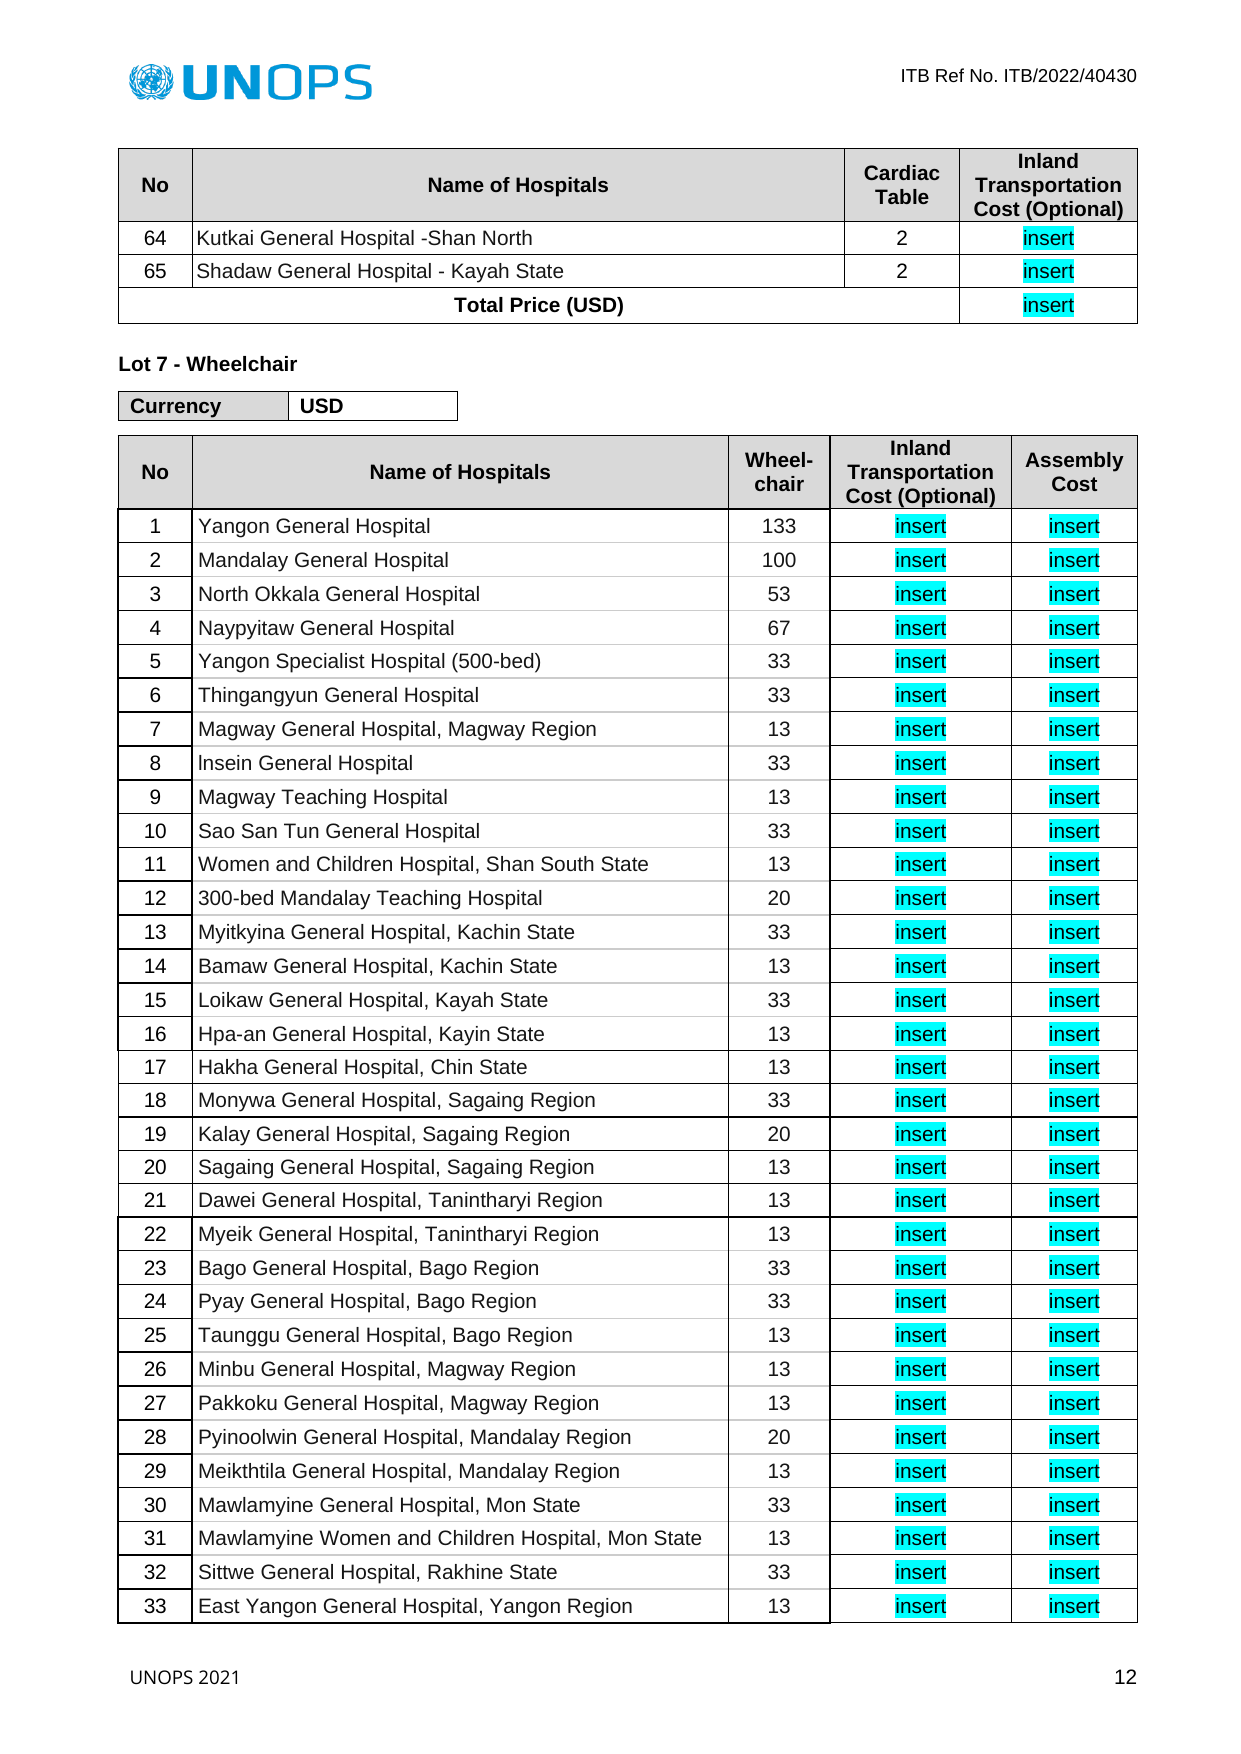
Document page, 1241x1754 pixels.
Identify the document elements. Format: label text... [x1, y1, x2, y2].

table_cell insert [1012, 915, 1137, 948]
table_cell 17 [119, 1051, 192, 1083]
table_cell 33 [729, 1488, 829, 1521]
table_cell insert [831, 1589, 1011, 1622]
table_cell 16 [119, 1017, 191, 1050]
table_cell 64 [119, 222, 192, 254]
table_cell Dawei General Hospital, Tanintharyi Region [193, 1184, 728, 1216]
table_cell 18 [119, 1084, 192, 1116]
table_cell 2 [845, 255, 959, 287]
table_cell 33 [729, 916, 829, 948]
table_cell insert [1012, 1420, 1137, 1453]
table_cell 22 [119, 1218, 191, 1250]
table_cell insert [1012, 1084, 1137, 1116]
table_cell insert [1012, 1184, 1137, 1216]
table_cell 12 [119, 882, 191, 914]
table_header Inland Transportation Cost (Optional) [831, 436, 1011, 508]
table_header Name of Hospitals [193, 149, 844, 221]
table_cell Thingangyun General Hospital [193, 679, 728, 711]
table_cell 20 [729, 1421, 829, 1453]
table_cell 6 [119, 679, 191, 711]
table_cell Minbu General Hospital, Magway Region [193, 1353, 728, 1385]
table_cell insert [1012, 814, 1137, 847]
picture [293, 64, 365, 100]
table_cell 8 [119, 747, 191, 779]
table_cell 100 [729, 543, 829, 576]
table_cell 4 [119, 611, 191, 643]
table_cell insert [1012, 949, 1137, 982]
table_cell 13 [729, 1051, 829, 1083]
table_cell insert [831, 1151, 1011, 1183]
table_cell Total Price (USD) [119, 288, 959, 322]
table_cell 14 [119, 950, 191, 982]
table_cell insert [831, 915, 1011, 948]
picture [315, 70, 332, 83]
table_cell insert [1012, 1522, 1137, 1554]
table_cell insert [1012, 1352, 1137, 1385]
table_cell 13 [729, 1218, 829, 1250]
table_cell 33 [729, 984, 829, 1016]
table_cell insert [1012, 1118, 1137, 1150]
table_cell Sagaing General Hospital, Sagaing Region [193, 1151, 728, 1183]
table_cell 20 [729, 882, 829, 914]
table_cell insert [1012, 1251, 1137, 1283]
table_cell 33 [729, 747, 829, 779]
table_cell 13 [729, 1319, 829, 1351]
table_cell 11 [119, 848, 191, 880]
table_cell insert [831, 1251, 1011, 1283]
table_cell insert [831, 1118, 1011, 1150]
table_cell insert [831, 1319, 1011, 1351]
table_cell insert [831, 1488, 1011, 1521]
table_cell insert [831, 746, 1011, 779]
table_cell 27 [119, 1387, 191, 1419]
table_cell Hpa-an General Hospital, Kayin State [193, 1017, 728, 1050]
table_cell insert [831, 983, 1011, 1016]
table_cell insert [831, 848, 1011, 880]
table_cell insert [1012, 509, 1137, 542]
table_cell 65 [119, 255, 192, 287]
table_cell Taunggu General Hospital, Bago Region [193, 1319, 728, 1351]
table_cell insert [831, 509, 1011, 542]
table_cell insert [1012, 780, 1137, 813]
table_cell insert [831, 814, 1011, 847]
table_cell 13 [729, 1017, 829, 1050]
table_cell insert [831, 645, 1011, 677]
picture [144, 86, 150, 97]
table_cell 33 [119, 1590, 191, 1622]
table_cell 28 [119, 1421, 191, 1453]
table_cell 13 [729, 1590, 829, 1622]
table_cell insert [831, 780, 1011, 813]
table_cell 13 [729, 1151, 829, 1183]
table_cell Pyinoolwin General Hospital, Mandalay Region [193, 1421, 728, 1453]
table_cell 13 [119, 916, 191, 948]
picture [153, 64, 276, 100]
table_header Wheel-chair [729, 436, 829, 508]
table_header Name of Hospitals [193, 436, 728, 508]
table_cell 67 [729, 611, 829, 643]
table_cell 13 [729, 1184, 829, 1216]
table_cell insert [1012, 983, 1137, 1016]
table_header USD [289, 392, 457, 420]
table_cell insert [1012, 1285, 1137, 1317]
table_cell Magway General Hospital, Magway Region [193, 713, 728, 745]
table_cell insert [831, 712, 1011, 745]
table_cell 300-bed Mandalay Teaching Hospital [193, 882, 728, 914]
table_cell 19 [119, 1118, 192, 1150]
table_cell 10 [119, 814, 191, 847]
table_cell 33 [729, 645, 829, 677]
table_cell insert [831, 1051, 1011, 1083]
picture [129, 64, 150, 84]
table_cell 24 [119, 1285, 191, 1317]
table_cell Kalay General Hospital, Sagaing Region [193, 1118, 728, 1150]
table_cell Myitkyina General Hospital, Kachin State [193, 916, 728, 948]
table_header Assembly Cost [1012, 436, 1137, 508]
text Lot 7 - Wheelchair [118, 352, 1122, 376]
picture [351, 64, 372, 83]
picture [275, 69, 294, 96]
table_cell Meikthtila General Hospital, Mandalay Region [193, 1455, 728, 1487]
table_header No [119, 149, 192, 221]
table_cell 21 [119, 1184, 192, 1216]
table_cell insert [831, 1352, 1011, 1385]
table_cell insert [1012, 1386, 1137, 1419]
picture [158, 74, 168, 90]
table_cell insert [831, 881, 1011, 914]
table_cell 13 [729, 848, 829, 880]
table_cell 20 [119, 1151, 192, 1183]
picture [129, 87, 138, 100]
table_cell 2 [119, 543, 191, 576]
table_cell 13 [729, 1387, 829, 1419]
table_cell insert [831, 1386, 1011, 1419]
table_cell insert [1012, 645, 1137, 677]
table_cell 33 [729, 679, 829, 711]
table_cell 13 [729, 713, 829, 745]
table_cell insert [831, 611, 1011, 643]
table_cell Mawlamyine General Hospital, Mon State [193, 1488, 728, 1521]
table_cell lnsein General Hospital [193, 747, 728, 779]
table_cell 31 [119, 1522, 191, 1554]
table_cell insert [960, 255, 1137, 287]
table_cell 33 [729, 1251, 829, 1283]
table_cell insert [831, 543, 1011, 576]
table_cell insert [831, 1218, 1011, 1250]
table_cell East Yangon General Hospital, Yangon Region [193, 1590, 728, 1622]
table_cell Yangon General Hospital [193, 510, 728, 542]
table_cell 26 [119, 1353, 191, 1385]
table_cell insert [1012, 1555, 1137, 1588]
table_cell 30 [119, 1488, 191, 1521]
table_cell 13 [729, 781, 829, 813]
table_cell 33 [729, 1285, 829, 1317]
table_cell Loikaw General Hospital, Kayah State [193, 984, 728, 1016]
table_cell insert [1012, 543, 1137, 576]
table_cell insert [831, 1420, 1011, 1453]
table_cell 13 [729, 1455, 829, 1487]
table_cell insert [1012, 1488, 1137, 1521]
table_cell Magway Teaching Hospital [193, 781, 728, 813]
table_cell Monywa General Hospital, Sagaing Region [193, 1084, 728, 1116]
table_cell insert [831, 577, 1011, 609]
table_cell insert [831, 1454, 1011, 1487]
table_cell 13 [729, 950, 829, 982]
table_cell 20 [729, 1118, 829, 1150]
table_cell 23 [119, 1251, 191, 1283]
table_cell 25 [119, 1319, 191, 1351]
table_cell insert [1012, 1319, 1137, 1351]
table_cell insert [831, 1184, 1011, 1216]
table_cell insert [1012, 1218, 1137, 1250]
table_cell Sittwe General Hospital, Rakhine State [193, 1556, 728, 1588]
table_cell Mawlamyine Women and Children Hospital, Mon State [193, 1522, 728, 1554]
table_cell 15 [119, 984, 191, 1016]
table_cell Women and Children Hospital, Shan South State [193, 848, 728, 880]
table_cell insert [960, 288, 1137, 322]
table_cell 32 [119, 1556, 191, 1588]
table_cell 133 [729, 510, 829, 542]
table_cell insert [1012, 611, 1137, 643]
table_cell insert [1012, 1151, 1137, 1183]
picture [234, 80, 247, 100]
table_cell Bamaw General Hospital, Kachin State [193, 950, 728, 982]
table_header Inland Transportation Cost (Optional) [960, 149, 1137, 221]
table_cell 33 [729, 814, 829, 847]
table_header Cardiac Table [845, 149, 959, 221]
table_cell insert [831, 1555, 1011, 1588]
table_cell insert [1012, 881, 1137, 914]
table_cell insert [960, 222, 1137, 254]
table_cell insert [831, 678, 1011, 711]
table_cell Myeik General Hospital, Tanintharyi Region [193, 1218, 728, 1250]
table_cell Mandalay General Hospital [193, 543, 728, 576]
table_cell Naypyitaw General Hospital [193, 611, 728, 643]
table_cell Pyay General Hospital, Bago Region [193, 1285, 728, 1317]
table_cell insert [1012, 746, 1137, 779]
table_cell 33 [729, 1084, 829, 1116]
table_cell insert [831, 1017, 1011, 1050]
table_cell insert [1012, 712, 1137, 745]
table_cell insert [1012, 1017, 1137, 1050]
table_cell insert [1012, 848, 1137, 880]
table_cell insert [831, 1522, 1011, 1554]
table_header Currency [119, 392, 288, 420]
table_cell Shadaw General Hospital - Kayah State [193, 255, 844, 287]
table_cell 2 [845, 222, 959, 254]
table_cell 33 [729, 1556, 829, 1588]
table_cell insert [1012, 678, 1137, 711]
table_cell insert [831, 949, 1011, 982]
table_cell insert [831, 1084, 1011, 1116]
table_cell 5 [119, 645, 191, 677]
table_cell 9 [119, 781, 191, 813]
table_cell 3 [119, 577, 191, 609]
table_cell 53 [729, 577, 829, 609]
table_cell 1 [119, 510, 191, 542]
table_cell Pakkoku General Hospital, Magway Region [193, 1387, 728, 1419]
table_cell Hakha General Hospital, Chin State [193, 1051, 728, 1083]
table_cell insert [1012, 1454, 1137, 1487]
table_header No [119, 436, 192, 508]
table_cell 7 [119, 713, 191, 745]
table_cell 29 [119, 1455, 191, 1487]
table_cell Sao San Tun General Hospital [193, 814, 728, 847]
table_cell Kutkai General Hospital -Shan North [193, 222, 844, 254]
table_cell insert [1012, 577, 1137, 609]
table_cell North Okkala General Hospital [193, 577, 728, 609]
table_cell insert [1012, 1589, 1137, 1622]
table_cell Yangon Specialist Hospital (500-bed) [193, 645, 728, 677]
table_cell 13 [729, 1522, 829, 1554]
table_cell Bago General Hospital, Bago Region [193, 1251, 728, 1283]
table_cell 13 [729, 1353, 829, 1385]
table_cell insert [1012, 1051, 1137, 1083]
table_cell insert [831, 1285, 1011, 1317]
